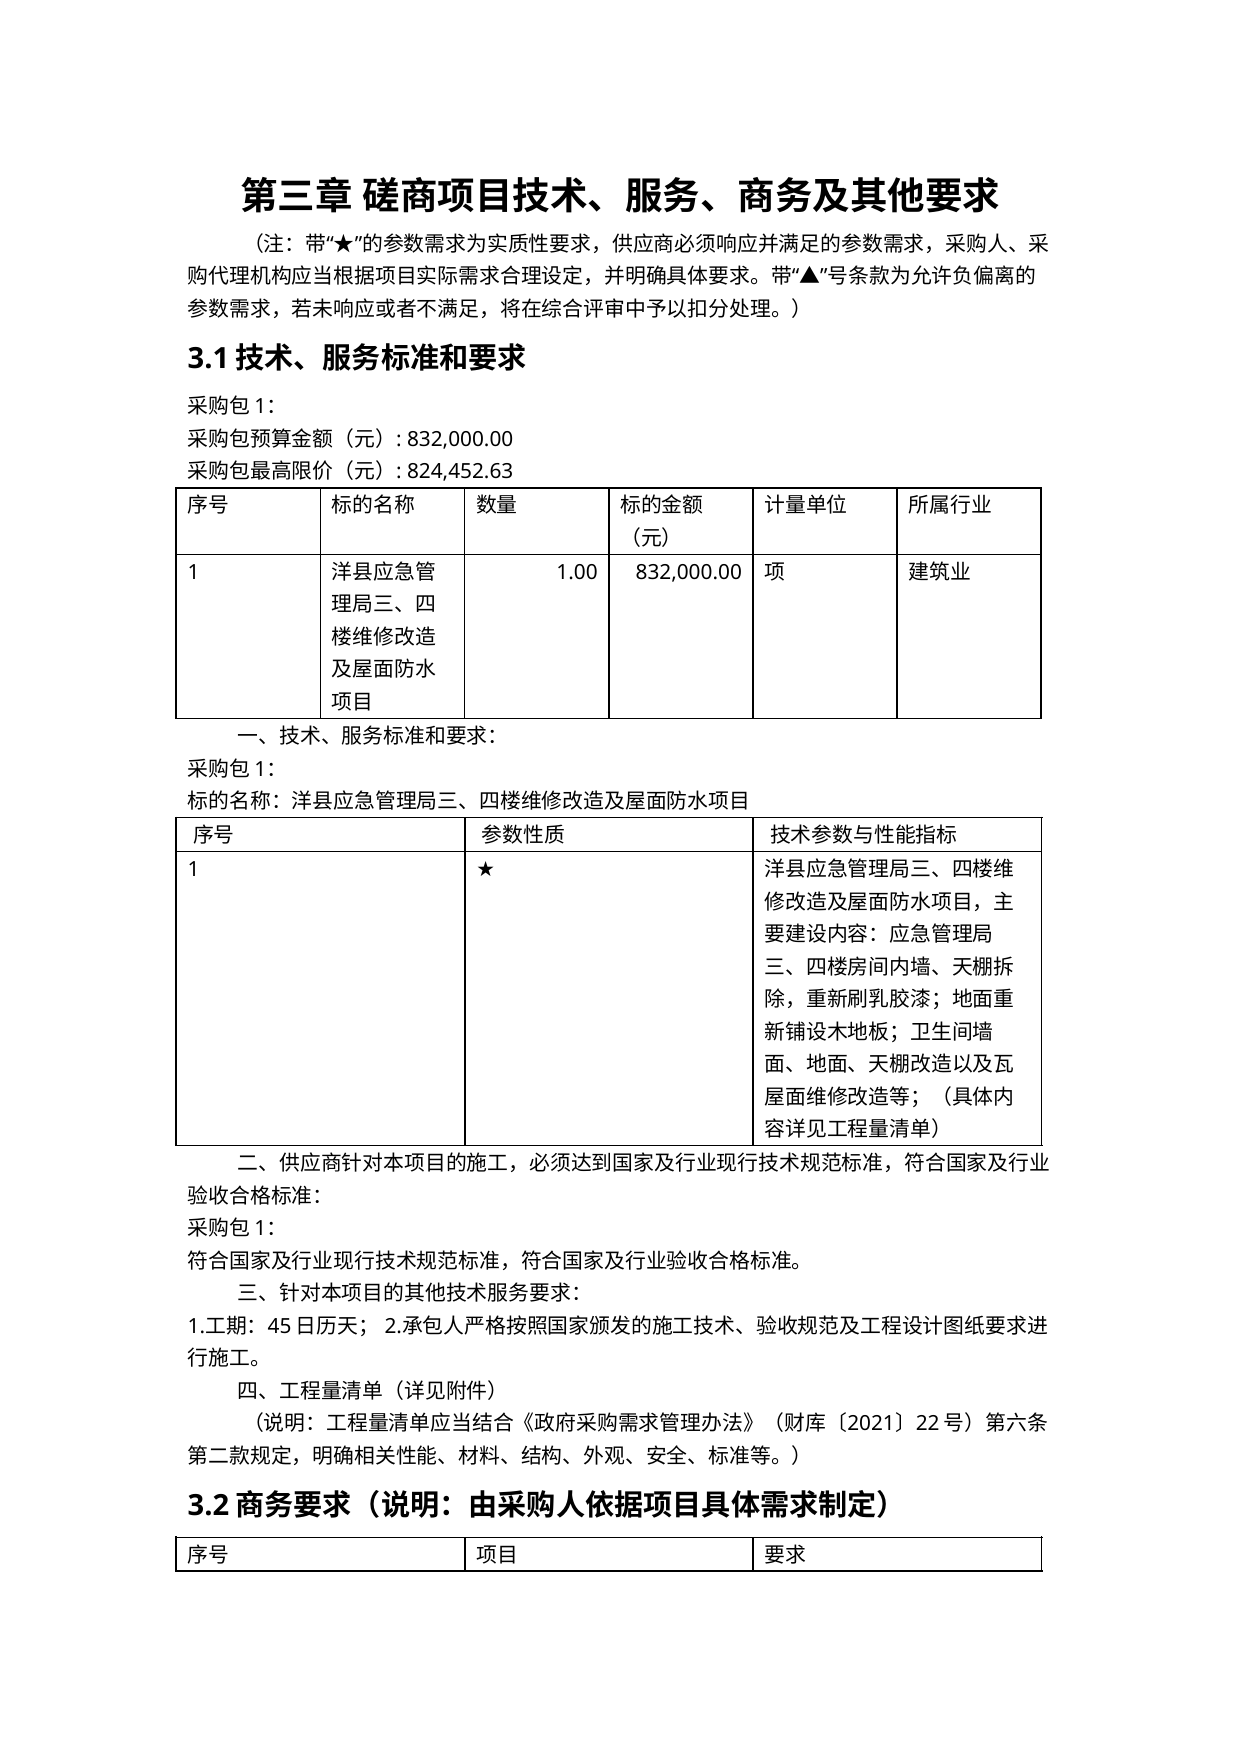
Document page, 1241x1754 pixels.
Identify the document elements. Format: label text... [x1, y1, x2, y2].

table_header 所属行业 [898, 489, 1040, 553]
table_cell 1 [177, 852, 464, 1145]
text 采购包1： [187, 1211, 1053, 1244]
text 二、供应商针对本项目的施工，必须达到国家及行业现行技术规范标准，符合国家及行业验收合格标准： [187, 1146, 1053, 1211]
text 一、技术、服务标准和要求： [187, 719, 1053, 752]
text （说明：工程量清单应当结合《政府采购需求管理办法》（财库〔2021〕22号）第六条第二款规定，明确相关性能、材料、结构、外观、安全、标准等。） [187, 1406, 1053, 1471]
table_header 计量单位 [754, 489, 896, 553]
text 1.工期：45日历天； 2.承包人严格按照国家颁发的施工技术、验收规范及工程设计图纸要求进行施工。 [187, 1309, 1053, 1374]
table_header 数量 [465, 489, 608, 553]
table_cell 项 [754, 555, 896, 718]
table_cell 建筑业 [898, 555, 1040, 718]
text 标的名称：洋县应急管理局三、四楼维修改造及屋面防水项目 [187, 784, 1053, 817]
table_cell 洋县应急管理局三、四楼维修改造及屋面防水项目 [321, 555, 464, 718]
table_header 要求 [754, 1538, 1041, 1570]
table_cell 1 [177, 555, 320, 718]
table_header 项目 [466, 1538, 752, 1570]
table_cell 832,000.00 [610, 555, 752, 718]
text 采购包1： [187, 752, 1053, 784]
text 第三章 磋商项目技术、服务、商务及其他要求 [187, 162, 1053, 227]
table_cell 1.00 [465, 555, 608, 718]
table_cell ★ [466, 852, 752, 1145]
text 四、工程量清单（详见附件） [187, 1374, 1053, 1406]
table_header 序号 [177, 818, 464, 851]
text （注：带“★”的参数需求为实质性要求，供应商必须响应并满足的参数需求，采购人、采购代理机构应当根据项目实际需求合理设定，并明确具体要求。带“▲”号条款为允许负偏离的参数需求，若未响应或者不满足，将在综合评审中予以扣分处理。） [187, 227, 1053, 324]
table_header 标的金额 （元） [610, 489, 752, 553]
text 3.2商务要求（说明：由采购人依据项目具体需求制定） [187, 1471, 1053, 1536]
table_header 序号 [177, 1538, 464, 1570]
text 三、针对本项目的其他技术服务要求： [187, 1276, 1053, 1309]
table_header 标的名称 [321, 489, 464, 553]
text 采购包预算金额（元）: 832,000.00 [187, 422, 1053, 454]
table_cell 洋县应急管理局三、四楼维修改造及屋面防水项目，主要建设内容：应急管理局三、四楼房间内墙、天棚拆除，重新刷乳胶漆；地面重新铺设木地板；卫生间墙面、地面、天棚改造以及瓦屋面维修改造等；（具体内容详见工程量清单） [754, 852, 1041, 1145]
text 3.1技术、服务标准和要求 [187, 324, 1053, 389]
text 符合国家及行业现行技术规范标准，符合国家及行业验收合格标准。 [187, 1244, 1053, 1276]
table_header 序号 [177, 489, 320, 553]
table_header 参数性质 [466, 818, 752, 851]
text 采购包1： [187, 389, 1053, 422]
table_header 技术参数与性能指标 [754, 818, 1041, 851]
text 采购包最高限价（元）: 824,452.63 [187, 454, 1053, 487]
